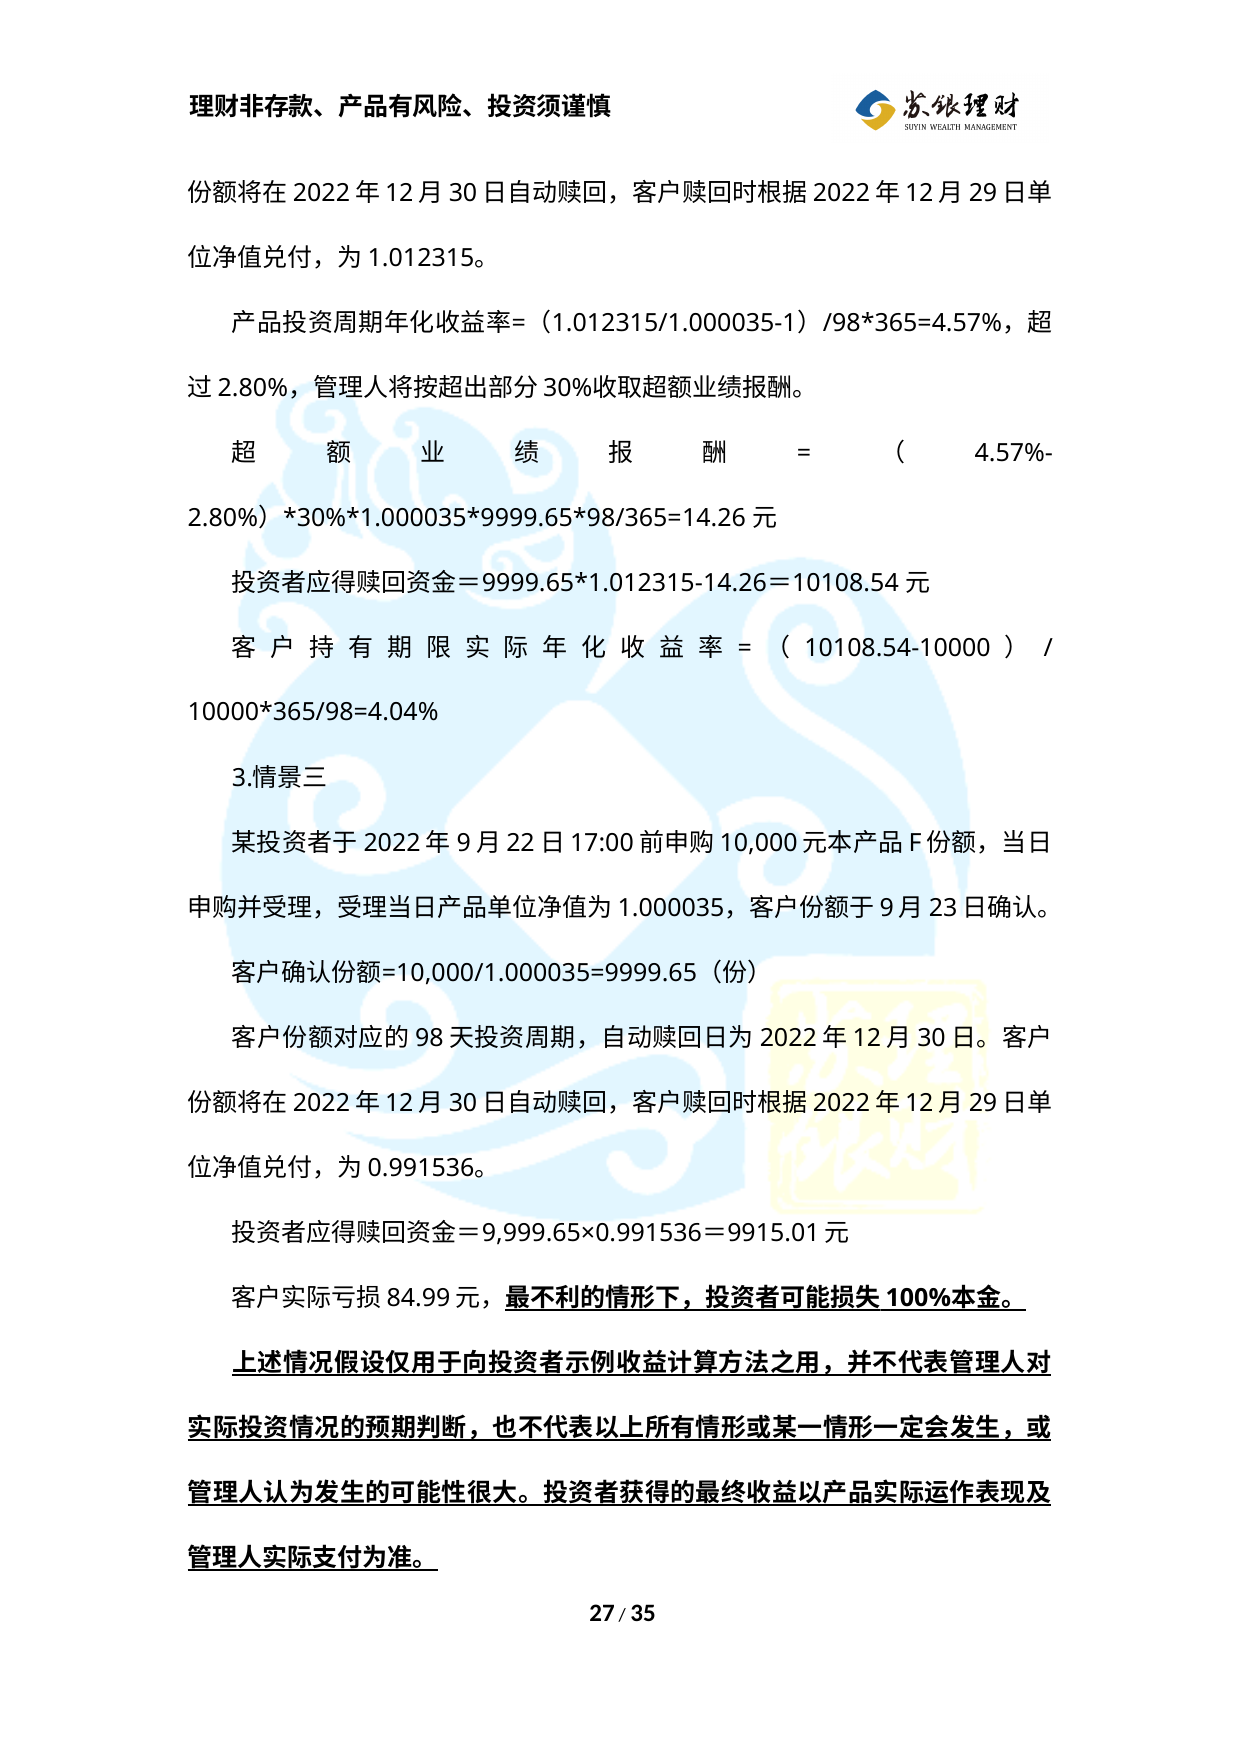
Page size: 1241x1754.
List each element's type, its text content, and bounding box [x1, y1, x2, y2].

text 3.情景三 [187, 743, 1053, 808]
text 投资者应得赎回资金＝9999.65*1.012315-14.26＝10108.54 元 [187, 548, 1053, 613]
picture [831, 73, 1049, 143]
text 客户份额对应的98天投资周期，自动赎回日为2022年12月30日。客户份额将在2022年12月30日自动赎回，客户赎回时根据2022年12月29日单位净值兑付，为1.012315。 [187, 158, 1053, 288]
text 客户持有期限实际年化收益率=（10108.54-10000）/10000*365/98=4.04% [187, 613, 1053, 743]
text 超额业绩报酬=（4.57%-2.80%）*30%*1.000035*9999.65*98/365=14.26 元 [187, 418, 1053, 548]
text 客户实际亏损84.99元，最不利的情形下，投资者可能损失100%本金。 [187, 1263, 1053, 1328]
text 投资者应得赎回资金＝9,999.65×0.991536＝9915.01元 [187, 1198, 1053, 1263]
text 上述情况假设仅用于向投资者示例收益计算方法之用，并不代表管理人对实际投资情况的预期判断，也不代表以上所有情形或某一情形一定会发生，或管理人认为发生的可能性很大。投资者获得的最终收益以产品实际运作表现及管理人实际支付为准。 [187, 1328, 1053, 1588]
text 某投资者于 2022年 9月22日17:00前申购10,000元本产品F份额，当日申购并受理，受理当日产品单位净值为1.000035，客户份额于9月23日确认。 [187, 808, 1053, 938]
text 产品投资周期年化收益率=（1.012315/1.000035-1）/98*365=4.57%，超过2.80%，管理人将按超出部分30%收取超额业绩报酬。 [187, 288, 1053, 418]
text 客户份额对应的98天投资周期，自动赎回日为2022年12月30日。客户份额将在2022年12月30日自动赎回，客户赎回时根据2022年12月29日单位净值兑付，为0.991536。 [187, 1003, 1053, 1198]
text 客户确认份额=10,000/1.000035=9999.65（份） [187, 938, 1053, 1003]
